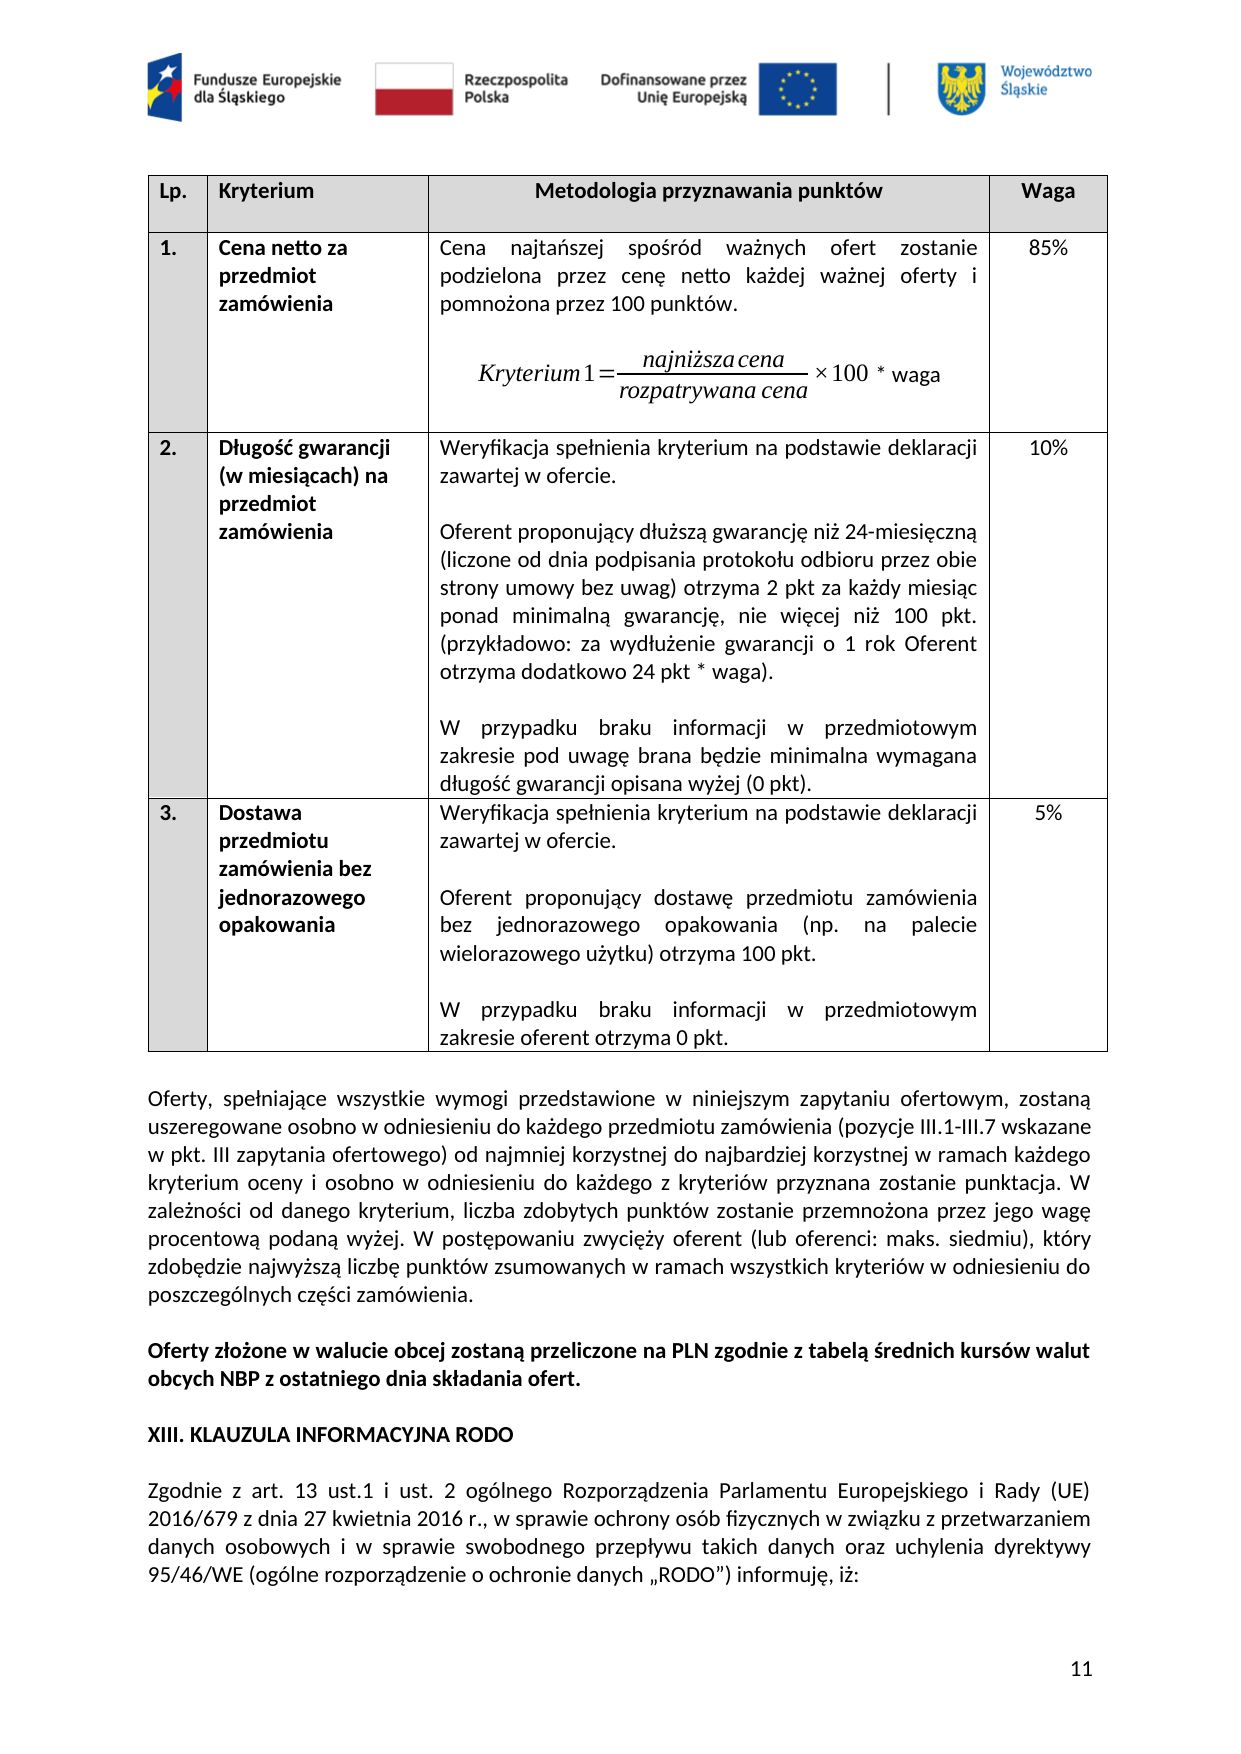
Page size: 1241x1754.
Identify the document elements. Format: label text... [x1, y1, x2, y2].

table_cell 5% [990, 799, 1107, 1051]
table_cell 10% [990, 433, 1107, 797]
table_header Metodologia przyznawania punktów [429, 176, 989, 232]
table_header Lp. [149, 176, 207, 232]
text Zgodnie z art. 13 ust.1 i ust. 2 ogólnego Rozporządzenia Parlamentu Europejskiego i Rady (UE) 2016/679 z dnia 27 kwietnia 2016 r., w sprawie ochrony osób fizycznych w związku z przetwarzaniem danych osobowych i w sprawie swobodnego przepływu takich danych oraz uchylenia dyrektywy 95/46/WE (ogólne rozporządzenie o ochronie danych „RODO”) informuję, iż: [148, 1476, 1093, 1588]
text Oferty, spełniające wszystkie wymogi przedstawione w niniejszym zapytaniu ofertowym, zostaną uszeregowane osobno w odniesieniu do każdego przedmiotu zamówienia (pozycje III.1-III.7 wskazane w pkt. III zapytania ofertowego) od najmniej korzystnej do najbardziej korzystnej w ramach każdego kryterium oceny i osobno w odniesieniu do każdego z kryteriów przyznana zostanie punktacja. W zależności od danego kryterium, liczba zdobytych punktów zostanie przemnożona przez jego wagę procentową podaną wyżej. W postępowaniu zwycięży oferent (lub oferenci: maks. siedmiu), który zdobędzie najwyższą liczbę punktów zsumowanych w ramach wszystkich kryteriów w odniesieniu do poszczególnych części zamówienia. [148, 1084, 1093, 1308]
picture [147, 53, 1092, 122]
table_cell [149, 233, 207, 432]
table_cell Weryfikacja spełnienia kryterium na podstawie deklaracji zawartej w ofercie. Oferent proponujący dostawę przedmiotu zamówienia bez jednorazowego opakowania (np. na palecie wielorazowego użytku) otrzyma 100 pkt. W przypadku braku informacji w przedmiotowym zakresie oferent otrzyma 0 pkt. [429, 799, 989, 1051]
table_cell 85% [990, 233, 1107, 432]
table_cell [149, 799, 207, 1051]
table_cell Dostawa przedmiotu zamówienia bez jednorazowego opakowania [208, 799, 428, 1051]
table_cell Długość gwarancji (w miesiącach) na przedmiot zamówienia [208, 433, 428, 797]
table_cell [149, 433, 207, 797]
table_cell Cena najtańszej spośród ważnych ofert zostanie podzielona przez cenę netto każdej ważnej oferty i pomnożona przez 100 punktów. * waga [429, 233, 989, 432]
text Oferty złożone w walucie obcej zostaną przeliczone na PLN zgodnie z tabelą średnich kursów walut obcych NBP z ostatniego dnia składania ofert. [148, 1336, 1093, 1392]
table_header Waga [990, 176, 1107, 232]
table_header Kryterium [208, 176, 428, 232]
table_cell Cena netto za przedmiot zamówienia [208, 233, 428, 432]
table_cell Weryfikacja spełnienia kryterium na podstawie deklaracji zawartej w ofercie. Oferent proponujący dłuższą gwarancję niż 24-miesięczną (liczone od dnia podpisania protokołu odbioru przez obie strony umowy bez uwag) otrzyma 2 pkt za każdy miesiąc ponad minimalną gwarancję, nie więcej niż 100 pkt. (przykładowo: za wydłużenie gwarancji o 1 rok Oferent otrzyma dodatkowo 24 pkt * waga). W przypadku braku informacji w przedmiotowym zakresie pod uwagę brana będzie minimalna wymagana długość gwarancji opisana wyżej (0 pkt). [429, 433, 989, 797]
text XIII. KLAUZULA INFORMACYJNA RODO [148, 1420, 1093, 1448]
